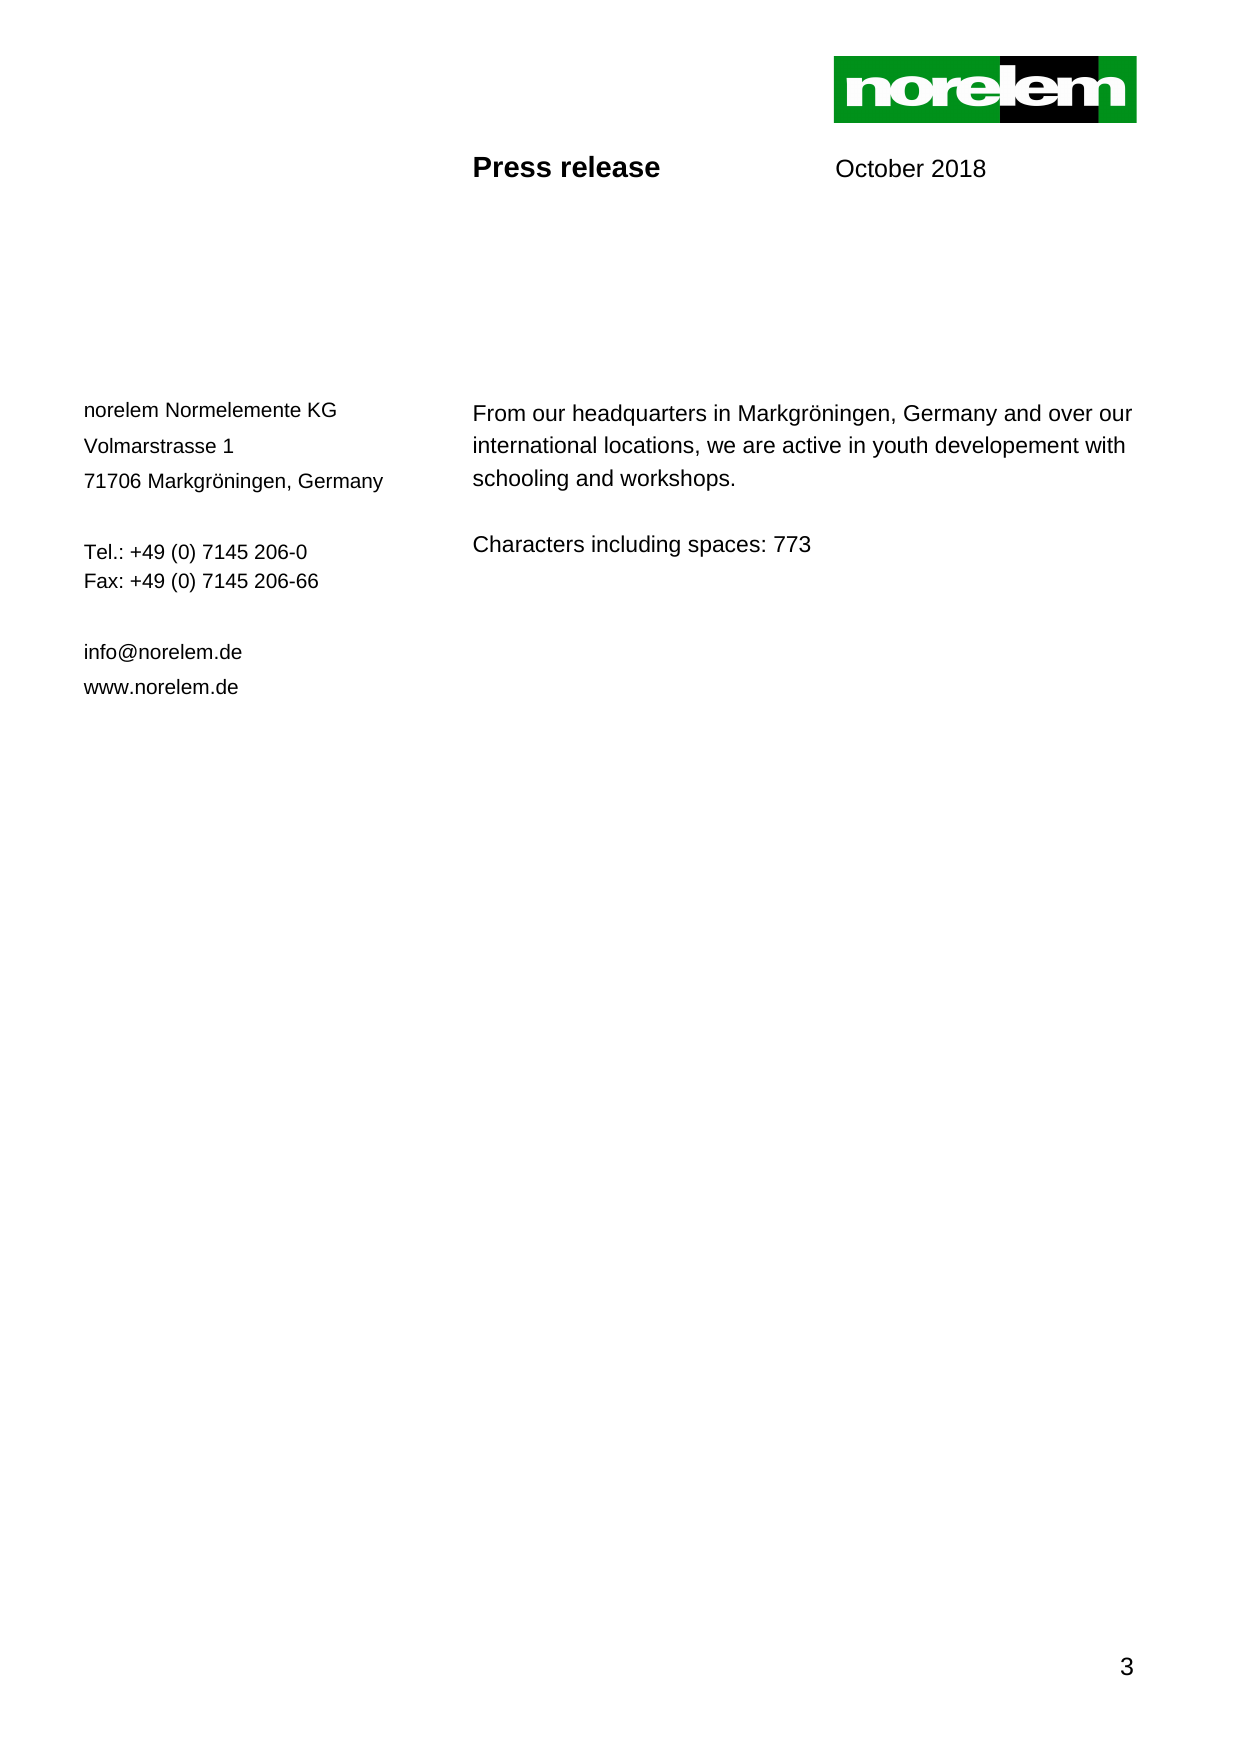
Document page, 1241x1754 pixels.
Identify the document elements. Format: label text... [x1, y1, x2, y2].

text Characters including spaces: 773 [472, 531, 1134, 558]
picture [833, 56, 1137, 123]
text From our headquarters in Markgröningen, Germany and over our international locations, we are active in youth developement with schooling and workshops. [472, 399, 1134, 492]
